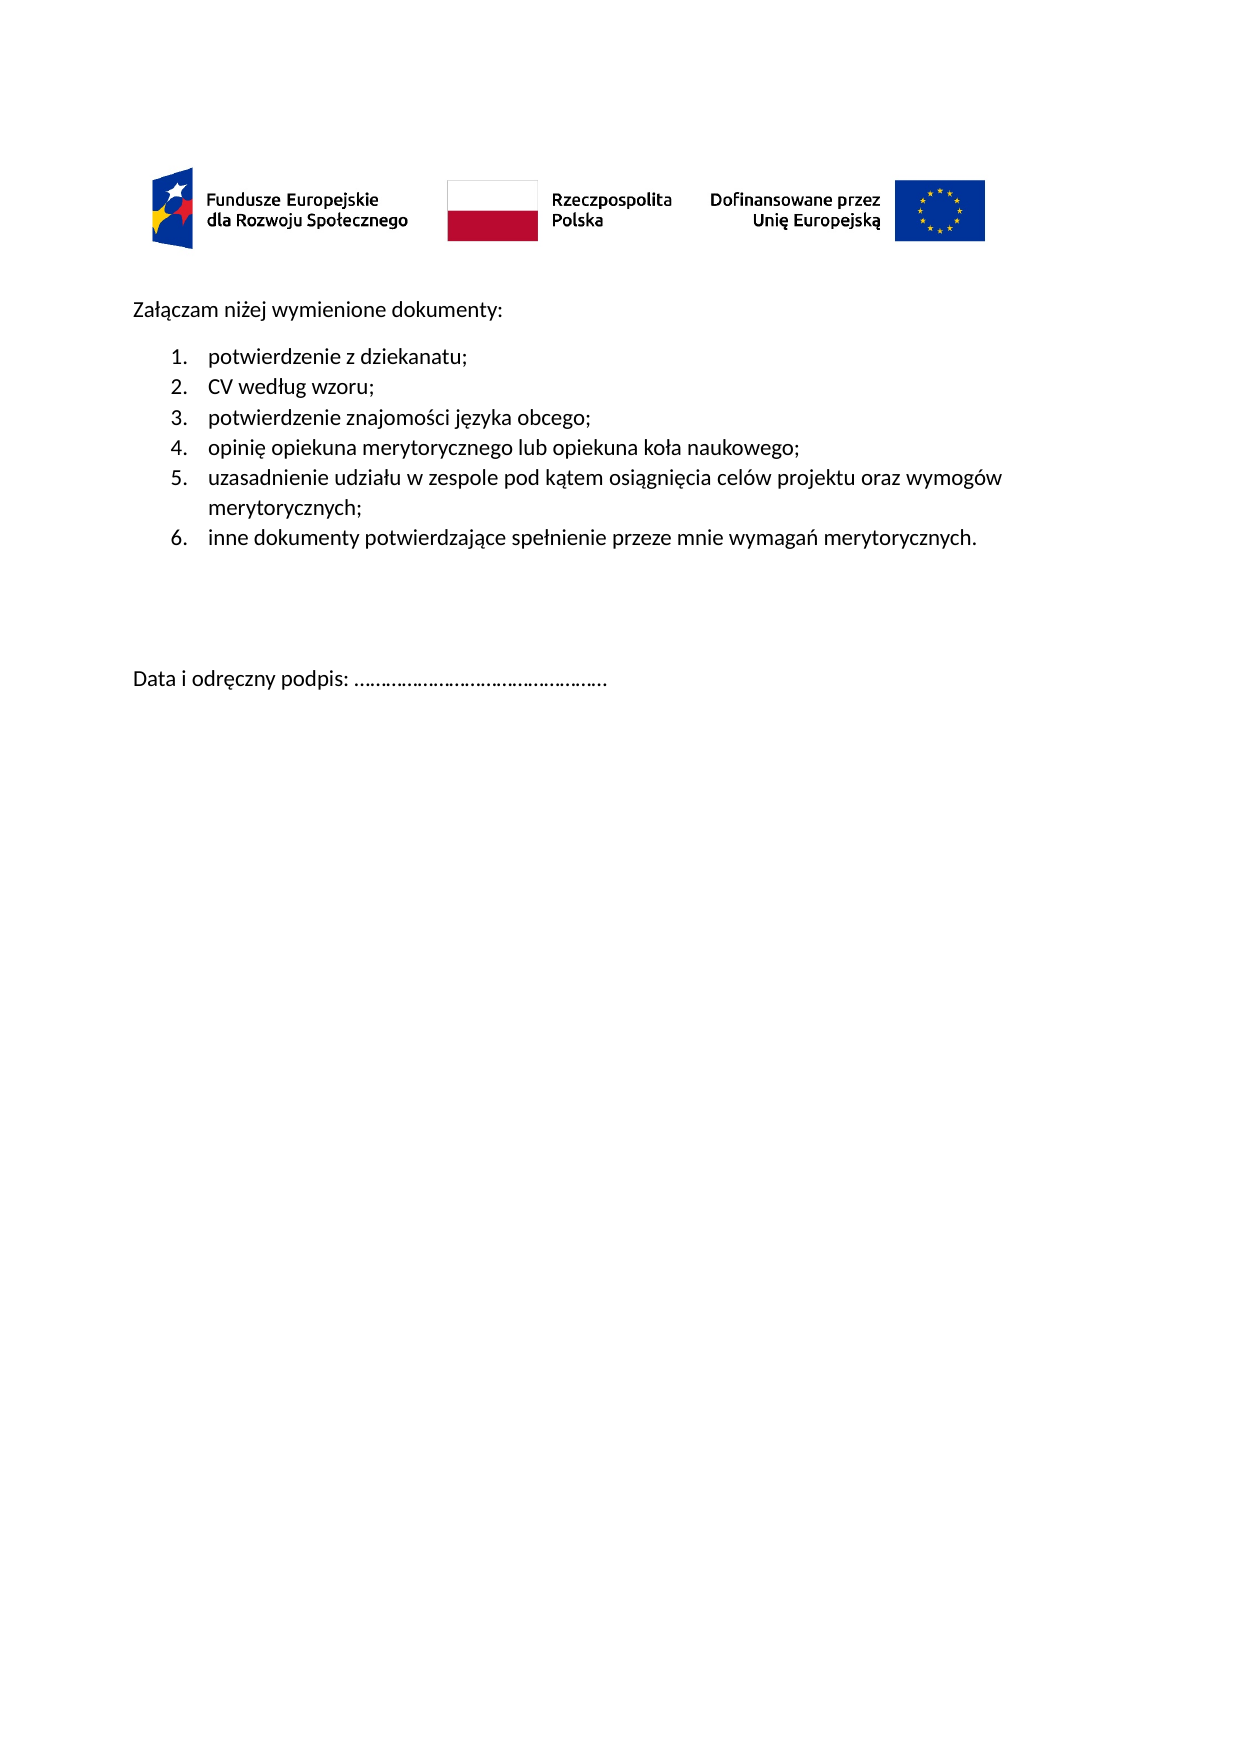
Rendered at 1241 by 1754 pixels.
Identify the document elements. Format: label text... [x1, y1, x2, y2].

list opinię opiekuna merytorycznego lub opiekuna koła naukowego; [170, 433, 1004, 461]
text Załączam niżej wymienione dokumenty: [133, 295, 1004, 323]
picture [132, 147, 1004, 269]
list potwierdzenie znajomości języka obcego; [170, 403, 1004, 431]
list uzasadnienie udziału w zespole pod kątem osiągnięcia celów projektu oraz wymogów merytorycznych; [170, 463, 1004, 521]
list CV według wzoru; [170, 372, 1004, 400]
list inne dokumenty potwierdzające spełnienie przeze mnie wymagań merytorycznych. [170, 523, 1004, 551]
list potwierdzenie z dziekanatu; [170, 342, 1004, 370]
text Data i odręczny podpis: ………………………………………… [133, 664, 1004, 692]
